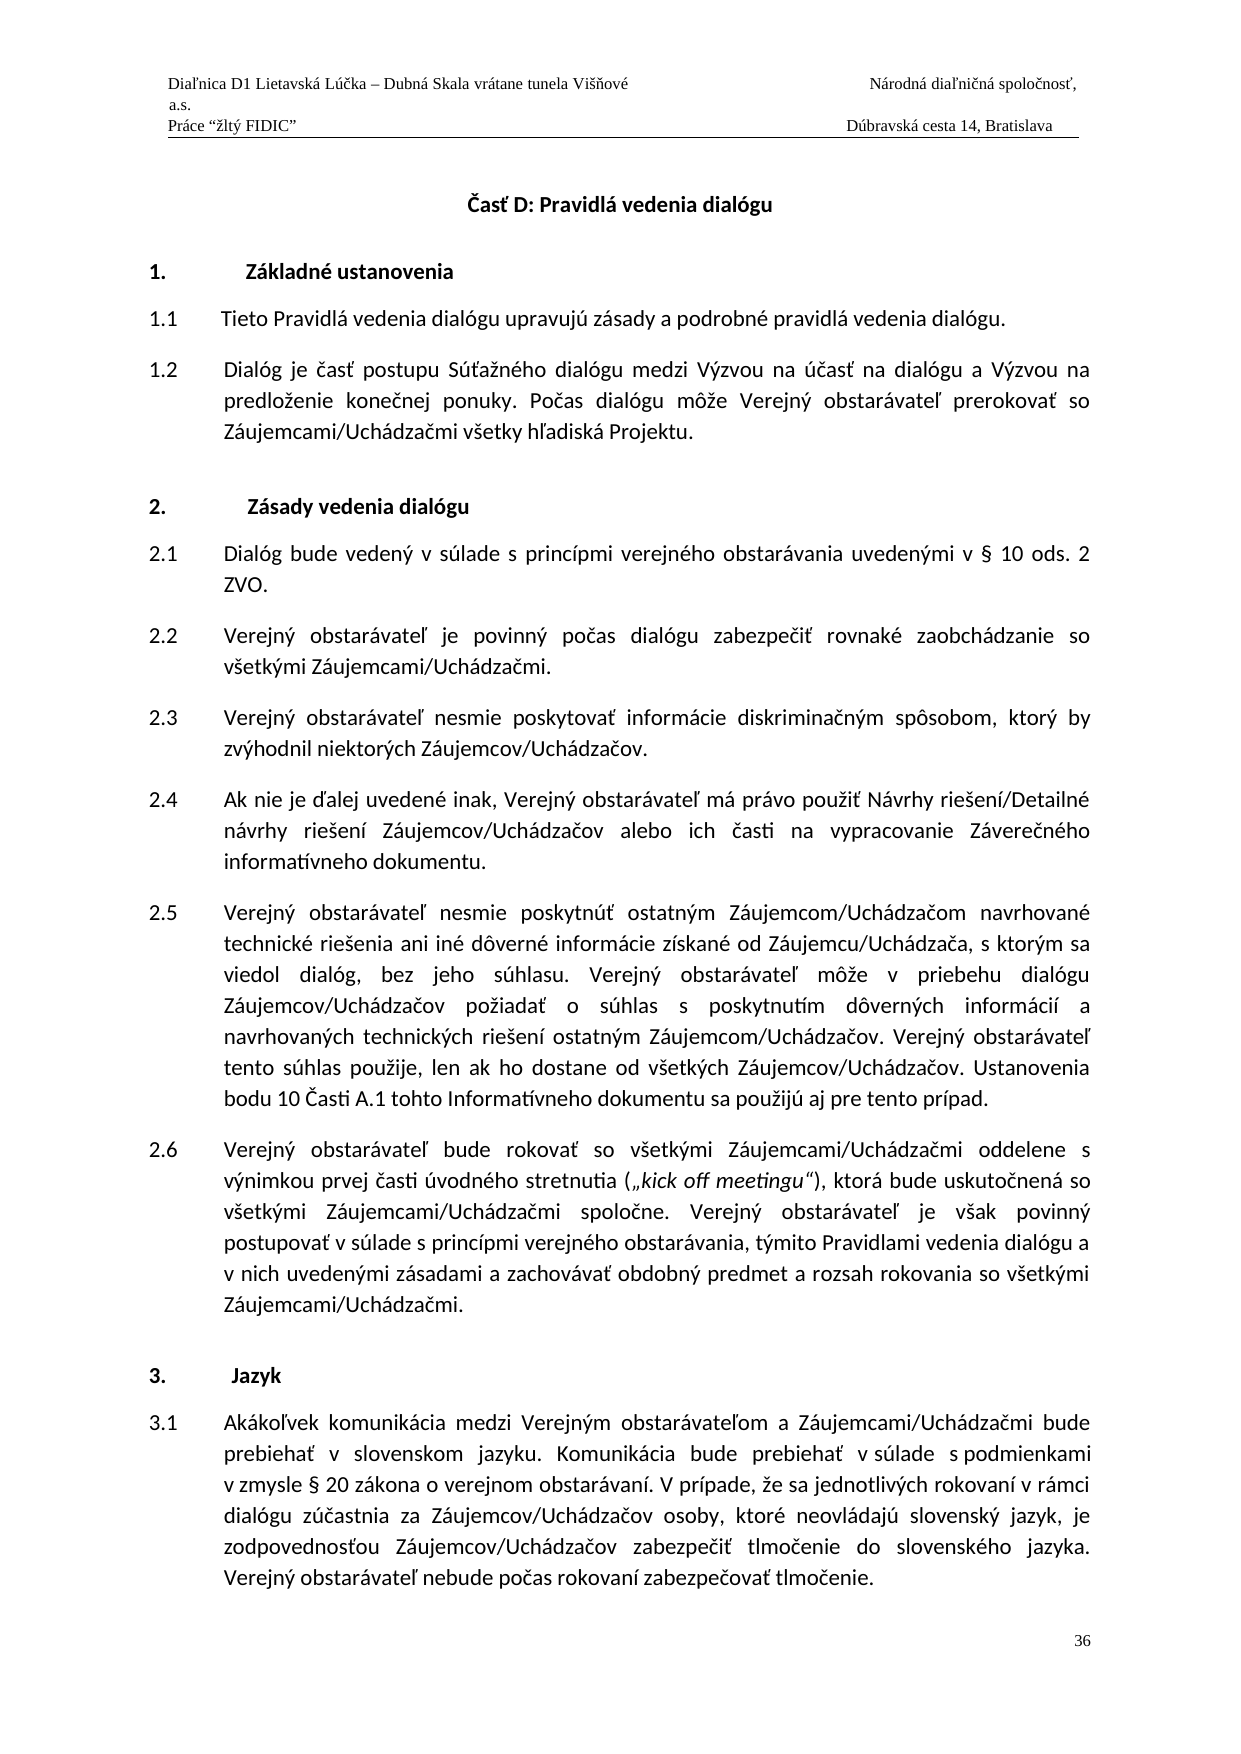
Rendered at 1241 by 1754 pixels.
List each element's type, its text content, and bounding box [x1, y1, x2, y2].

text 2.5 Verejný obstarávateľ nesmie poskytnúť ostatným Záujemcom/Uchádzačom navrhované technické riešenia ani iné dôverné informácie získané od Záujemcu/Uchádzača, s ktorým sa viedol dialóg, bez jeho súhlasu. Verejný obstarávateľ môže v priebehu dialógu Záujemcov/Uchádzačov požiadať o súhlas s poskytnutím dôverných informácií a navrhovaných technických riešení ostatným Záujemcom/Uchádzačov. Verejný obstarávateľ tento súhlas použije, len ak ho dostane od všetkých Záujemcov/Uchádzačov. Ustanovenia bodu 10 Časti A.1 tohto Informatívneho dokumentu sa použijú aj pre tento prípad. [148, 898, 1091, 1112]
text 1.2 Dialóg je časť postupu Súťažného dialógu medzi Výzvou na účasť na dialógu a Výzvou na predloženie konečnej ponuky. Počas dialógu môže Verejný obstarávateľ prerokovať so Záujemcami/Uchádzačmi všetky hľadiská Projektu. [148, 355, 1091, 445]
text 2.2 Verejný obstarávateľ je povinný počas dialógu zabezpečiť rovnaké zaobchádzanie so všetkými Záujemcami/Uchádzačmi. [148, 621, 1091, 680]
subtitle 2. Zásady vedenia dialógu [148, 492, 1078, 520]
subtitle 3. Jazyk [148, 1361, 1078, 1389]
text 2.3 Verejný obstarávateľ nesmie poskytovať informácie diskriminačným spôsobom, ktorý by zvýhodnil niektorých Záujemcov/Uchádzačov. [148, 703, 1091, 762]
text 3.1 Akákoľvek komunikácia medzi Verejným obstarávateľom a Záujemcami/Uchádzačmi bude prebiehať v slovenskom jazyku. Komunikácia bude prebiehať v súlade s podmienkami v zmysle § 20 zákona o verejnom obstarávaní. V prípade, že sa jednotlivých rokovaní v rámci dialógu zúčastnia za Záujemcov/Uchádzačov osoby, ktoré neovládajú slovenský jazyk, je zodpovednosťou Záujemcov/Uchádzačov zabezpečiť tlmočenie do slovenského jazyka. Verejný obstarávateľ nebude počas rokovaní zabezpečovať tlmočenie. [148, 1408, 1091, 1591]
text 2.1 Dialóg bude vedený v súlade s princípmi verejného obstarávania uvedenými v § 10 ods. 2 ZVO. [148, 539, 1091, 598]
text 2.4 Ak nie je ďalej uvedené inak, Verejný obstarávateľ má právo použiť Návrhy riešení/Detailné návrhy riešení Záujemcov/Uchádzačov alebo ich časti na vypracovanie Záverečného informatívneho dokumentu. [148, 785, 1091, 875]
text 1.1 Tieto Pravidlá vedenia dialógu upravujú zásady a podrobné pravidlá vedenia dialógu. [148, 304, 1095, 332]
subtitle 1. Základné ustanovenia [148, 257, 1078, 285]
subtitle Časť D: Pravidlá vedenia dialógu [150, 190, 1090, 218]
text 2.6 Verejný obstarávateľ bude rokovať so všetkými Záujemcami/Uchádzačmi oddelene s výnimkou prvej časti úvodného stretnutia („kick off meetingu“), ktorá bude uskutočnená so všetkými Záujemcami/Uchádzačmi spoločne. Verejný obstarávateľ je však povinný postupovať v súlade s princípmi verejného obstarávania, týmito Pravidlami vedenia dialógu a v nich uvedenými zásadami a zachovávať obdobný predmet a rozsah rokovania so všetkými Záujemcami/Uchádzačmi. [148, 1135, 1091, 1318]
